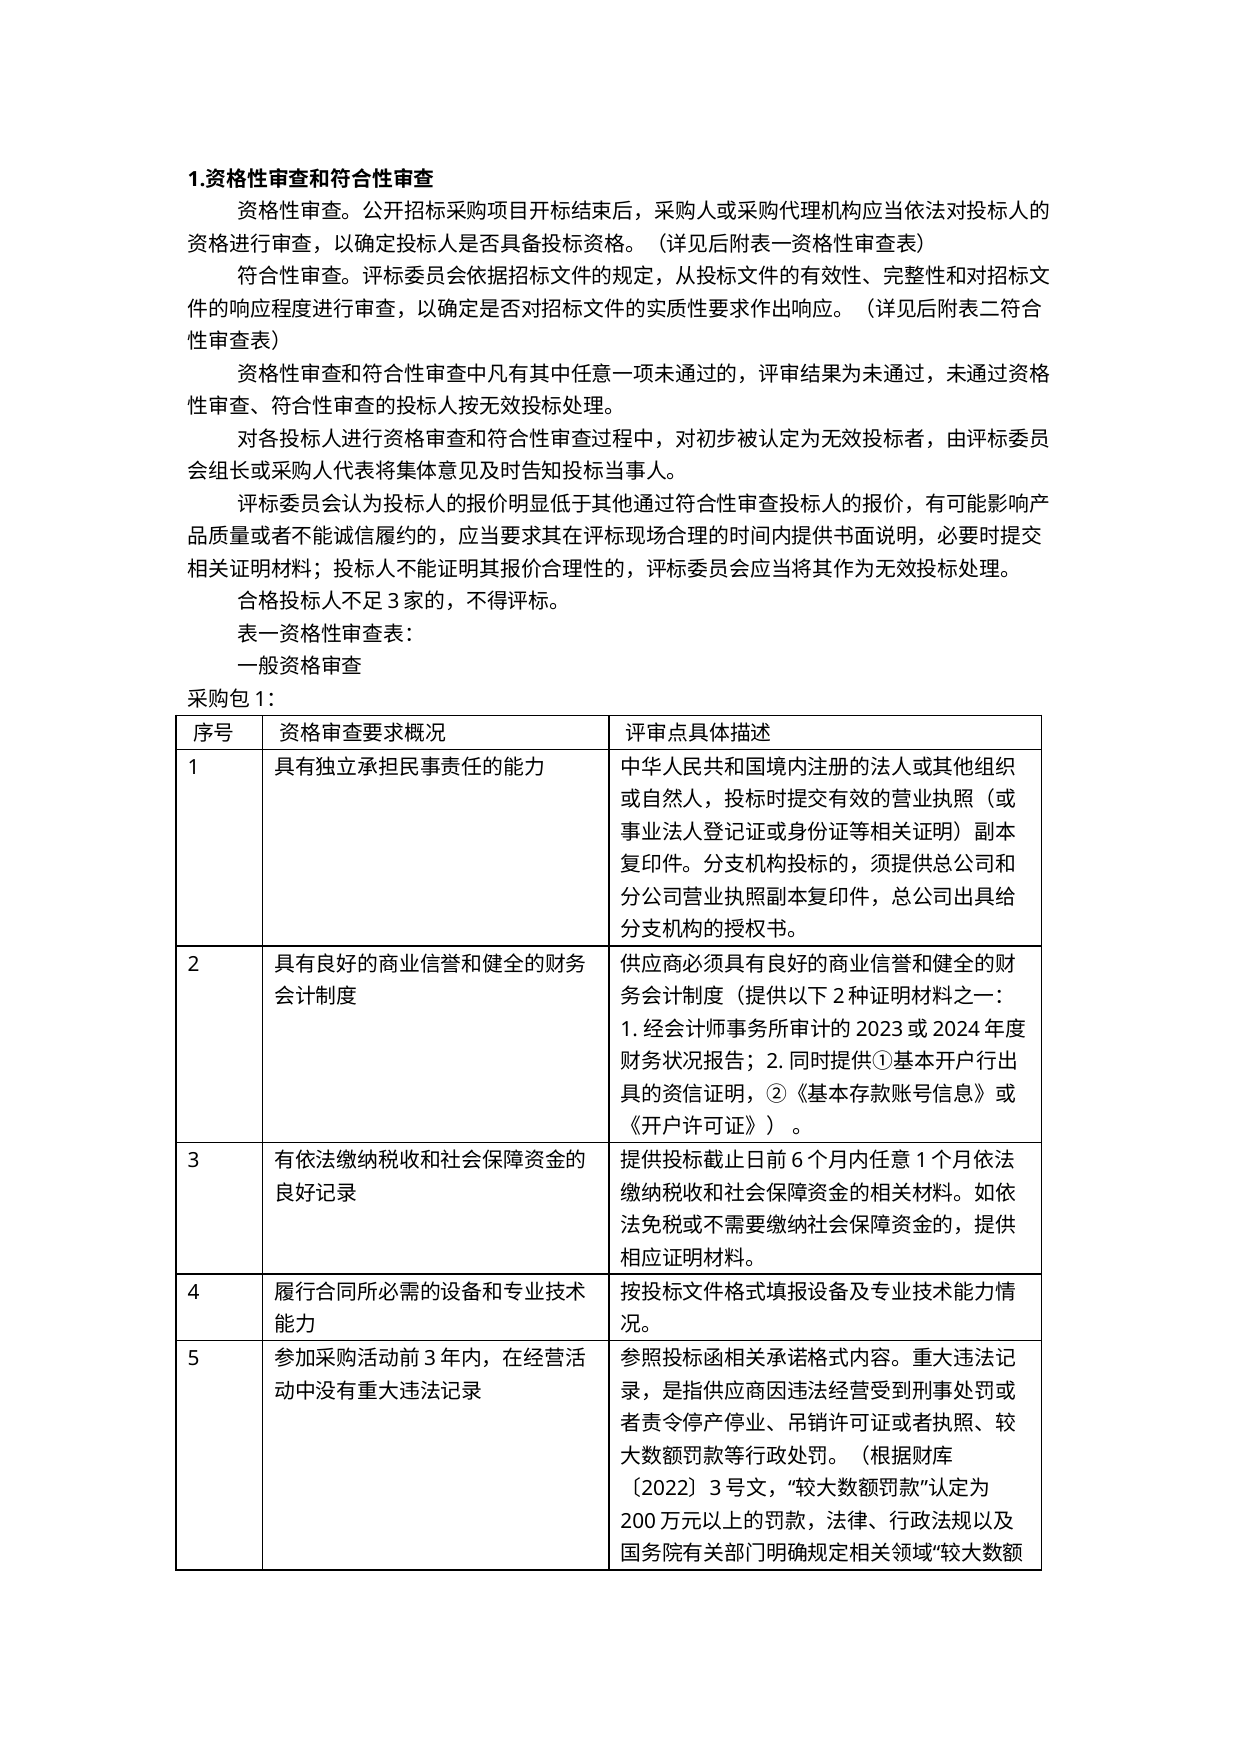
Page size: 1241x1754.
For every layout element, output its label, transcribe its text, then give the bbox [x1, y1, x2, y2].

table_cell 2 [177, 947, 262, 1142]
table_cell 5 [177, 1341, 262, 1569]
text 采购包1： [187, 682, 1053, 714]
text 对各投标人进行资格审查和符合性审查过程中，对初步被认定为无效投标者，由评标委员会组长或采购人代表将集体意见及时告知投标当事人。 [187, 422, 1053, 487]
text 一般资格审查 [187, 649, 1053, 682]
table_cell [610, 1341, 1041, 1569]
table_cell 具有独立承担民事责任的能力 [263, 750, 608, 945]
table_cell 4 [177, 1275, 262, 1340]
text 资格性审查和符合性审查中凡有其中任意一项未通过的，评审结果为未通过，未通过资格性审查、符合性审查的投标人按无效投标处理。 [187, 357, 1053, 422]
text 评标委员会认为投标人的报价明显低于其他通过符合性审查投标人的报价，有可能影响产品质量或者不能诚信履约的，应当要求其在评标现场合理的时间内提供书面说明，必要时提交相关证明材料；投标人不能证明其报价合理性的，评标委员会应当将其作为无效投标处理。 [187, 487, 1053, 584]
text 资格性审查。公开招标采购项目开标结束后，采购人或采购代理机构应当依法对投标人的资格进行审查，以确定投标人是否具备投标资格。（详见后附表一资格性审查表） [187, 194, 1053, 259]
table_cell 履行合同所必需的设备和专业技术能力 [263, 1275, 608, 1340]
table_cell 3 [177, 1143, 262, 1273]
text 合格投标人不足3家的，不得评标。 [187, 584, 1053, 617]
table_header 资格审查要求概况 [263, 716, 608, 748]
text 表一资格性审查表： [187, 617, 1053, 649]
table_header 评审点具体描述 [610, 716, 1041, 748]
text 1.资格性审查和符合性审查 [187, 162, 1053, 194]
table_header 序号 [177, 716, 262, 748]
table_cell 提供投标截止日前6个月内任意1个月依法缴纳税收和社会保障资金的相关材料。如依法免税或不需要缴纳社会保障资金的，提供相应证明材料。 [610, 1143, 1041, 1273]
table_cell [263, 1341, 608, 1569]
table_cell 具有良好的商业信誉和健全的财务会计制度 [263, 947, 608, 1142]
table_cell 按投标文件格式填报设备及专业技术能力情况。 [610, 1275, 1041, 1340]
table_cell 1 [177, 750, 262, 945]
table_cell 中华人民共和国境内注册的法人或其他组织或自然人，投标时提交有效的营业执照（或事业法人登记证或身份证等相关证明）副本复印件。分支机构投标的，须提供总公司和分公司营业执照副本复印件，总公司出具给分支机构的授权书。 [610, 750, 1041, 945]
table_cell 有依法缴纳税收和社会保障资金的良好记录 [263, 1143, 608, 1273]
text 符合性审查。评标委员会依据招标文件的规定，从投标文件的有效性、完整性和对招标文件的响应程度进行审查，以确定是否对招标文件的实质性要求作出响应。（详见后附表二符合性审查表） [187, 259, 1053, 357]
table_cell 供应商必须具有良好的商业信誉和健全的财务会计制度（提供以下2种证明材料之一：1. 经会计师事务所审计的2023或2024年度财务状况报告；2. 同时提供①基本开户行出具的资信证明，②《基本存款账号信息》或《开户许可证》） 。 [610, 947, 1041, 1142]
